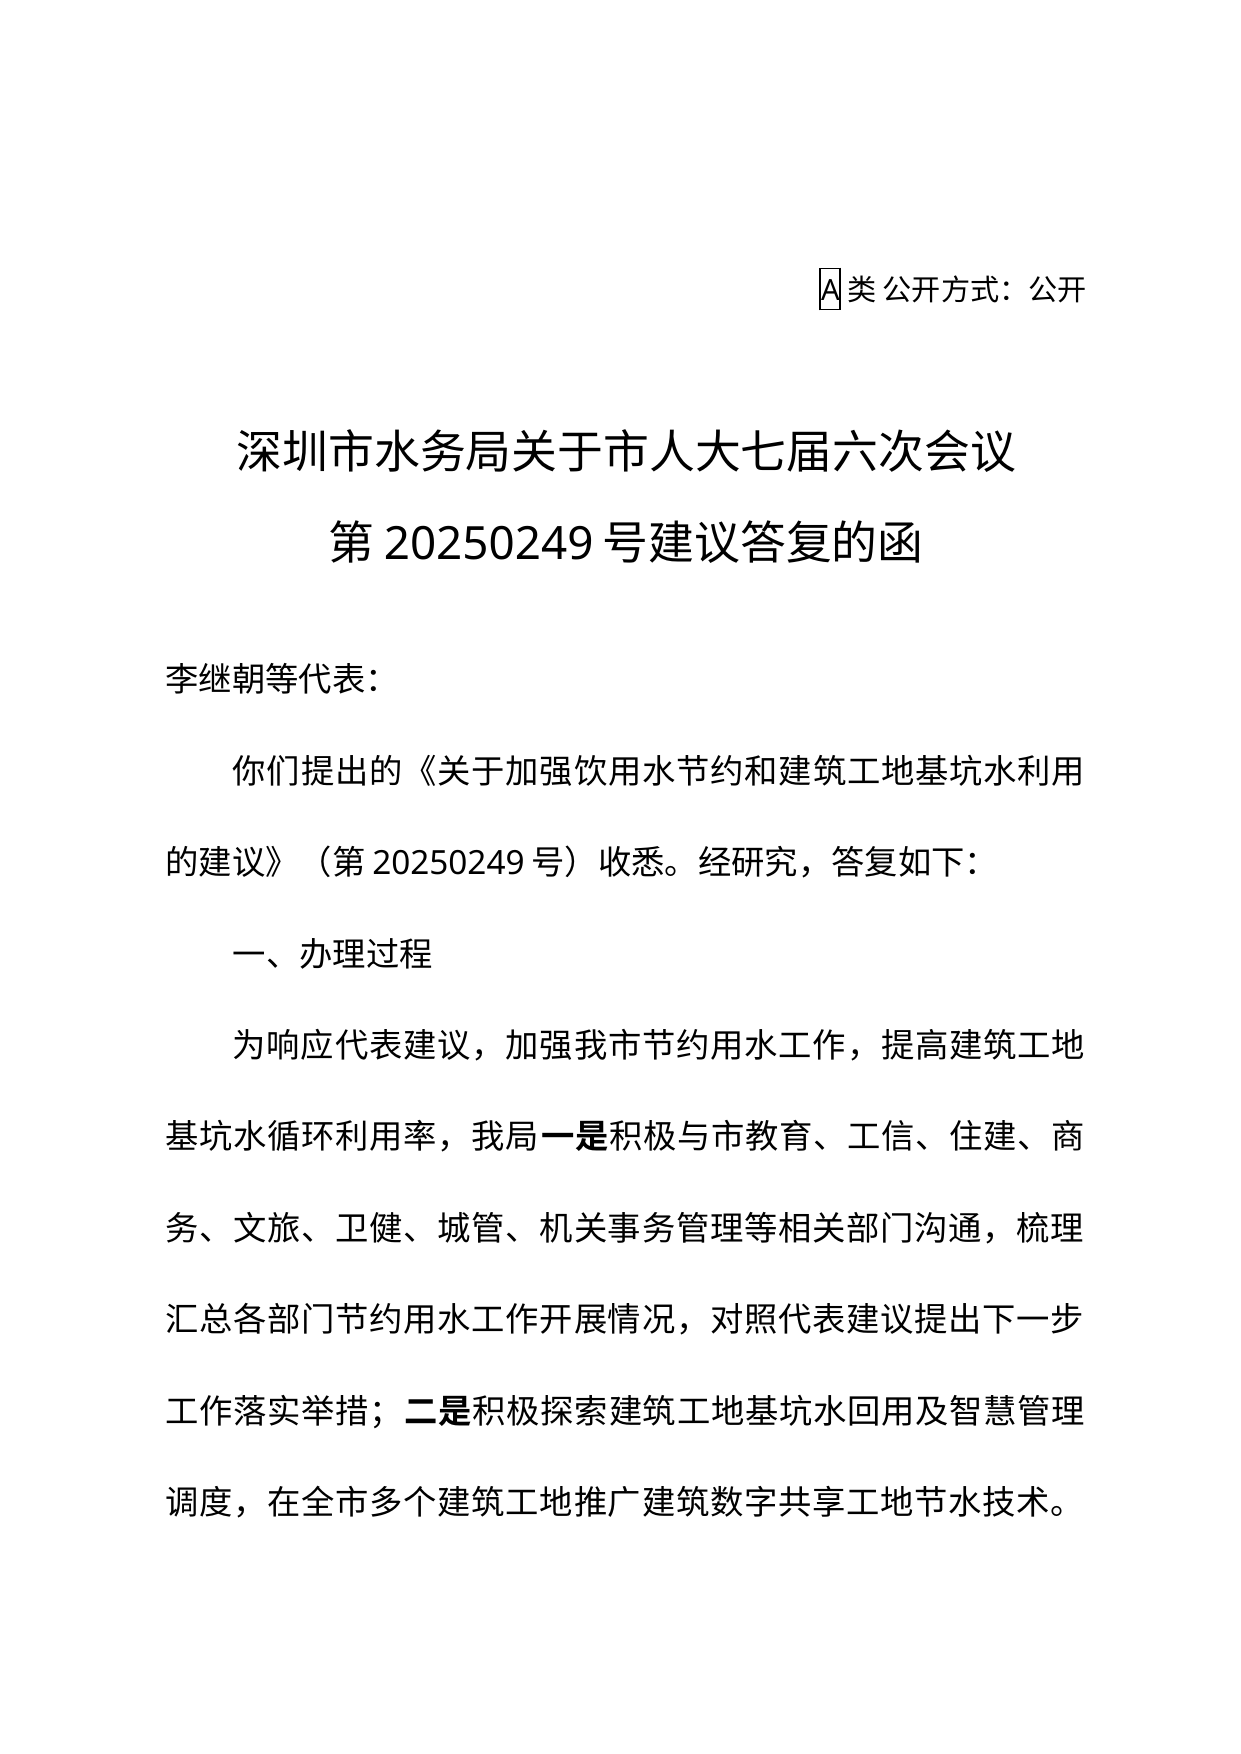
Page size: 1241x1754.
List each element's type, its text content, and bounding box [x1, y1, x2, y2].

text 深圳市水务局关于市人大七届六次会议 [165, 403, 1087, 494]
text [165, 997, 1087, 1546]
text 李继朝等代表： [165, 631, 1087, 723]
text A类 公开方式：公开 [165, 266, 1087, 311]
text 第20250249号建议答复的函 [165, 494, 1087, 586]
text 一、办理过程 [165, 906, 1087, 997]
text 你们提出的《关于加强饮用水节约和建筑工地基坑水利用的建议》（第20250249号）收悉。经研究，答复如下： [165, 723, 1087, 906]
